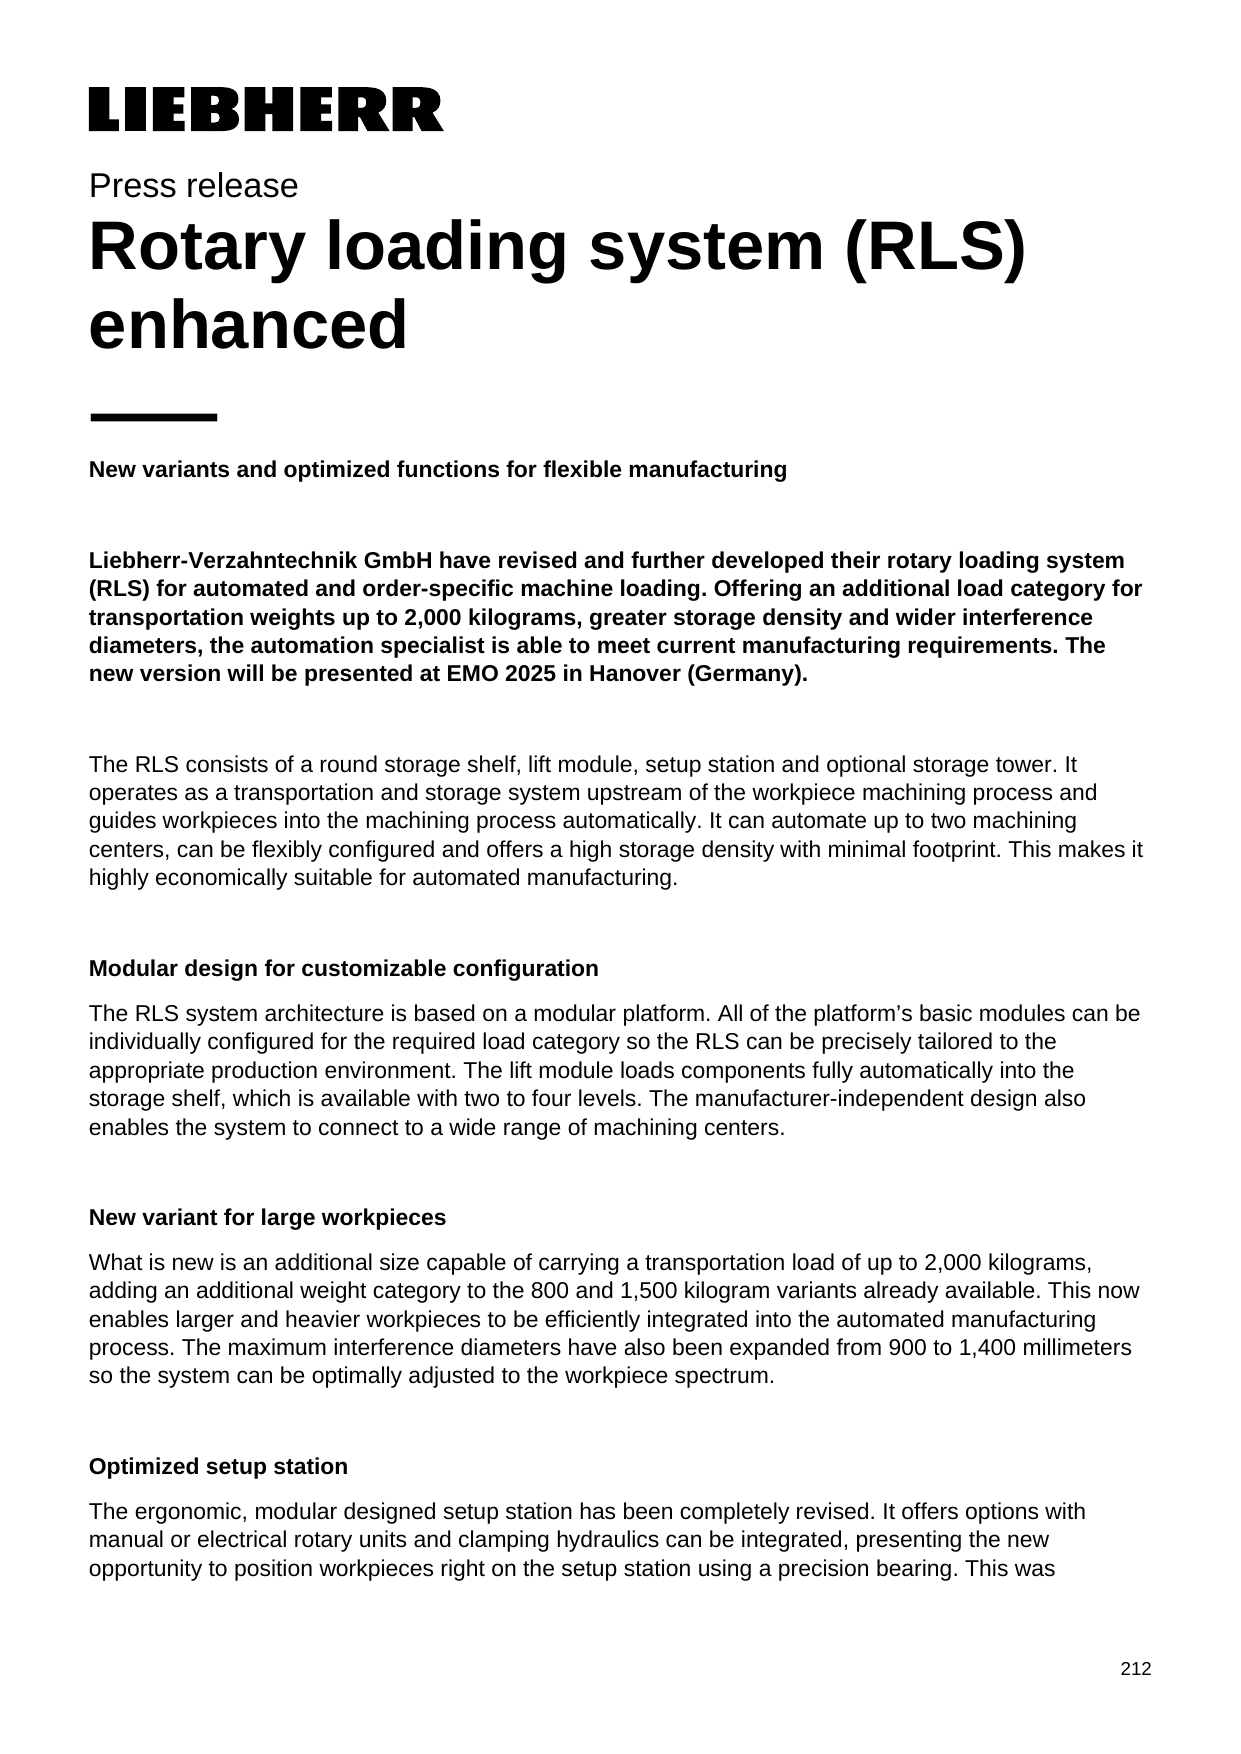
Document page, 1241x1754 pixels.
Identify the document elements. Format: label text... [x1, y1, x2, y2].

text New variant for large workpieces [89, 1204, 1152, 1230]
text What is new is an additional size capable of carrying a transportation load of up to 2,000 kilograms, adding an additional weight category to the 800 and 1,500 kilogram variants already available. This now enables larger and heavier workpieces to be efficiently integrated into the automated manufacturing process. The maximum interference diameters have also been expanded from 900 to 1,400 millimeters so the system can be optimally adjusted to the workpiece spectrum. [89, 1249, 1152, 1389]
text Rotary loading system (RLS) enhanced [89, 205, 1152, 363]
text Optimized setup station [89, 1453, 1152, 1479]
text New variants and optimized functions for flexible manufacturing [89, 456, 1152, 483]
text The RLS system architecture is based on a modular platform. All of the platform’s basic modules can be individually configured for the required load category so the RLS can be precisely tailored to the appropriate production environment. The lift module loads components fully automatically into the storage shelf, which is available with two to four levels. The manufacturer-independent design also enables the system to connect to a wide range of machining centers. [89, 1000, 1152, 1140]
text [89, 1498, 1152, 1581]
text The RLS consists of a round storage shelf, lift module, setup station and optional storage tower. It operates as a transportation and storage system upstream of the workpiece machining process and guides workpieces into the machining process automatically. It can automate up to two machining centers, can be flexibly configured and offers a high storage density with minimal footprint. This makes it highly economically suitable for automated manufacturing. [89, 751, 1152, 891]
text ⸺ [89, 363, 1152, 456]
text Modular design for customizable configuration [89, 954, 1152, 981]
text Liebherr-Verzahntechnik GmbH have revised and further developed their rotary loading system (RLS) for automated and order-specific machine loading. Offering an additional load category for transportation weights up to 2,000 kilograms, greater storage density and wider interference diameters, the automation specialist is able to meet current manufacturing requirements. The new version will be presented at EMO 2025 in Hanover (Germany). [89, 547, 1152, 687]
text Press release [89, 165, 1152, 205]
